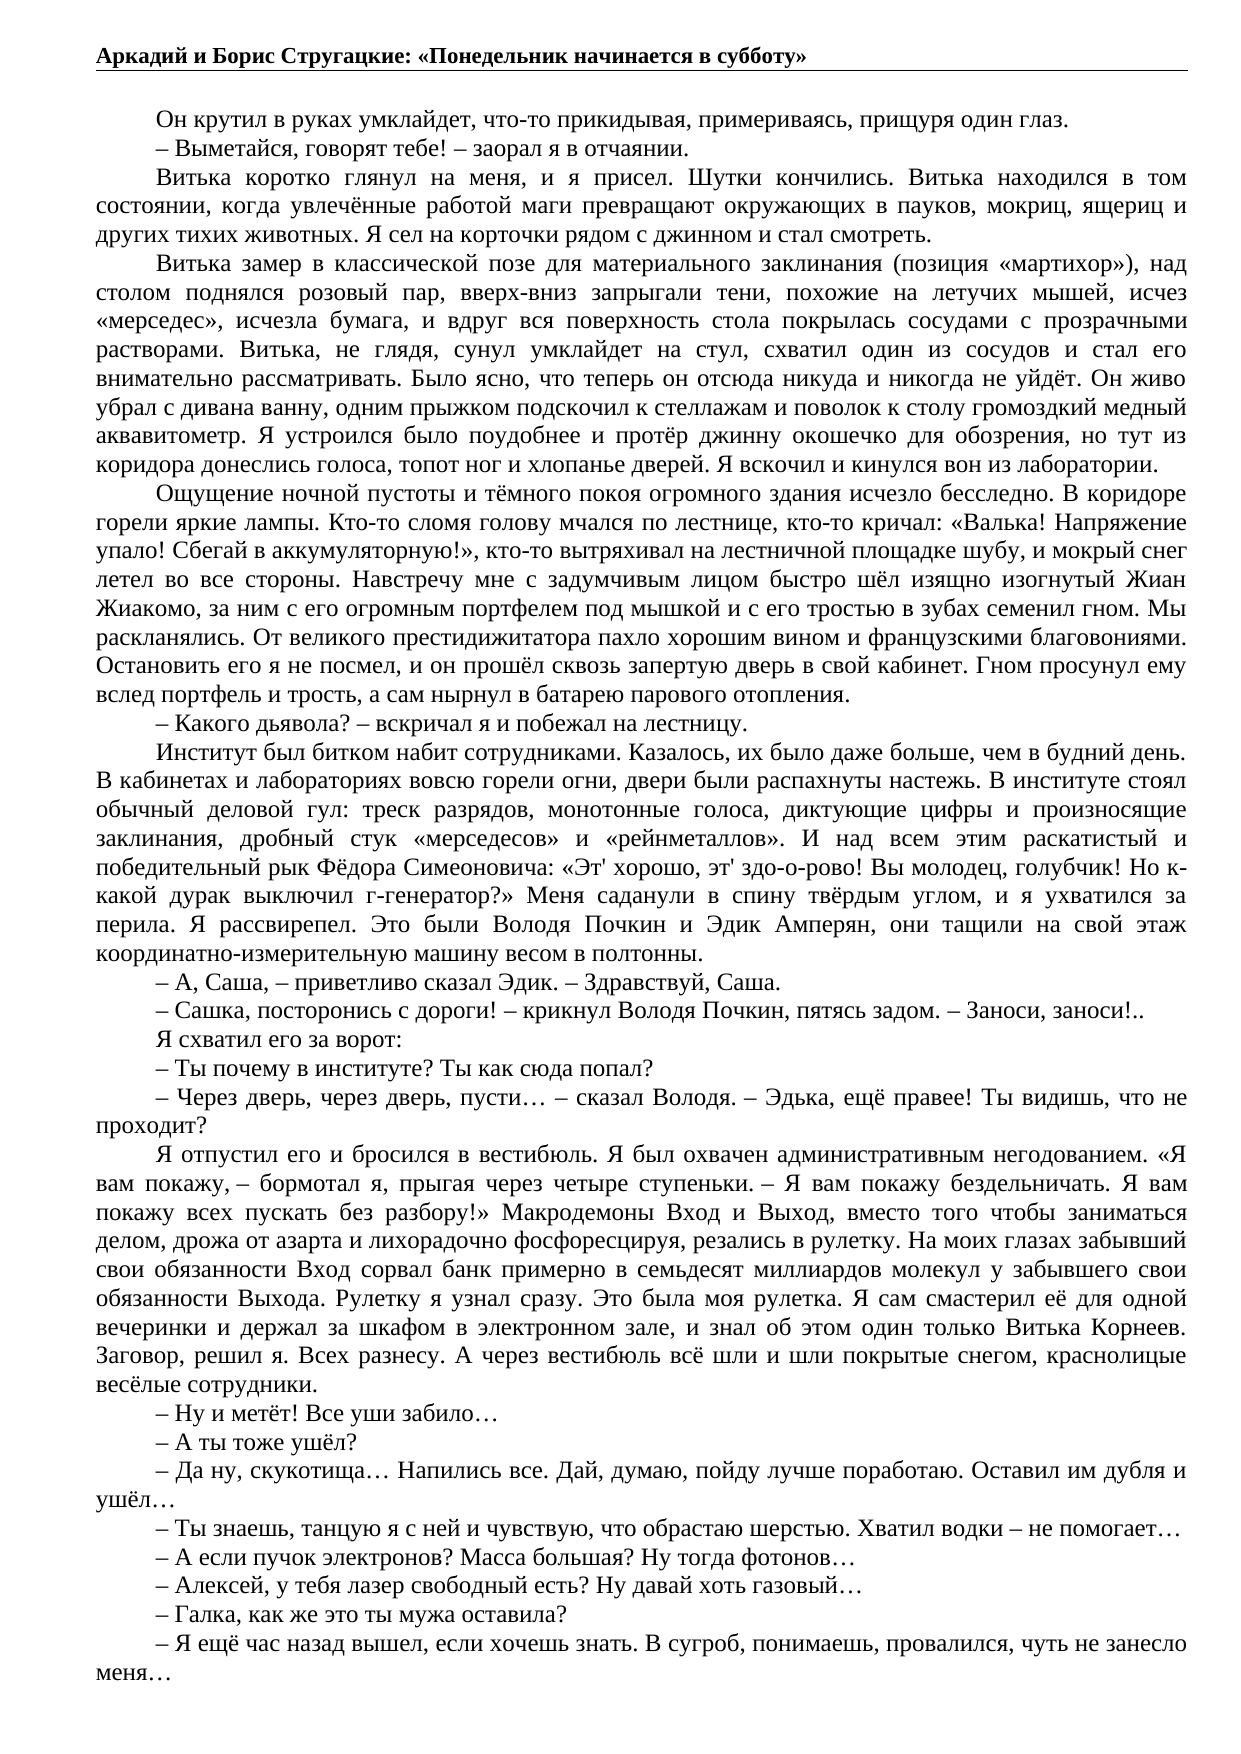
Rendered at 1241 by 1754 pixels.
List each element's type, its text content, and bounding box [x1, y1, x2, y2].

text Я отпустил его и бросился в вестибюль. Я был охвачен административным негодованием. «Я вам покажу, – бормотал я, прыгая через четыре ступеньки. – Я вам покажу бездельничать. Я вам покажу всех пускать без разбору!» Макродемоны Вход и Выход, вместо того чтобы заниматься делом, дрожа от азарта и лихорадочно фосфоресцируя, резались в рулетку. На моих глазах забывший свои обязанности Вход сорвал банк примерно в семьдесят миллиардов молекул у забывшего свои обязанности Выхода. Рулетку я узнал сразу. Это была моя рулетка. Я сам смастерил её для одной вечеринки и держал за шкафом в электронном зале, и знал об этом один только Витька Корнеев. Заговор, решил я. Всех разнесу. А через вестибюль всё шли и шли покрытые снегом, краснолицые весёлые сотрудники. [96, 1139, 1188, 1398]
text – Сашка, посторонись с дороги! – крикнул Володя Почкин, пятясь задом. – Заноси, заноси!.. [96, 995, 1188, 1024]
text Он крутил в руках умклайдет, что-то прикидывая, примериваясь, прищуря один глаз. [96, 104, 1188, 133]
text – Ты знаешь, танцую я с ней и чувствую, что обрастаю шерстью. Хватил водки – не помогает… [96, 1513, 1188, 1542]
text – А если пучок электронов? Масса большая? Ну тогда фотонов… [96, 1542, 1188, 1570]
text – Да ну, скукотища… Напились все. Дай, думаю, пойду лучше поработаю. Оставил им дубля и ушёл… [96, 1455, 1188, 1513]
text Я схватил его за ворот: [96, 1024, 1188, 1053]
text – А, Саша, – приветливо сказал Эдик. – Здравствуй, Саша. [96, 967, 1188, 995]
text Институт был битком набит сотрудниками. Казалось, их было даже больше, чем в будний день. В кабинетах и лабораториях вовсю горели огни, двери были распахнуты настежь. В институте стоял обычный деловой гул: треск разрядов, монотонные голоса, диктующие цифры и произносящие заклинания, дробный стук «мерседесов» и «рейнметаллов». И над всем этим раскатистый и победительный рык Фёдора Симеоновича: «Эт' хорошо, эт' здо-о-рово! Вы молодец, голубчик! Но к-какой дурак выключил г-генератор?» Меня саданули в спину твёрдым углом, и я ухватился за перила. Я рассвирепел. Это были Володя Почкин и Эдик Амперян, они тащили на свой этаж координатно-измерительную машину весом в полтонны. [96, 737, 1188, 967]
text – Галка, как же это ты мужа оставила? [96, 1599, 1188, 1628]
text – Через дверь, через дверь, пусти… – сказал Володя. – Эдька, ещё правее! Ты видишь, что не проходит? [96, 1082, 1188, 1139]
text – А ты тоже ушёл? [96, 1427, 1188, 1455]
text – Какого дьявола? – вскричал я и побежал на лестницу. [96, 708, 1188, 737]
text – Выметайся, говорят тебе! – заорал я в отчаянии. [96, 133, 1188, 162]
text Витька замер в классической позе для материального заклинания (позиция «мартихор»), над столом поднялся розовый пар, вверх-вниз запрыгали тени, похожие на летучих мышей, исчез «мерседес», исчезла бумага, и вдруг вся поверхность стола покрылась сосудами с прозрачными растворами. Витька, не глядя, сунул умклайдет на стул, схватил один из сосудов и стал его внимательно рассматривать. Было ясно, что теперь он отсюда никуда и никогда не уйдёт. Он живо убрал с дивана ванну, одним прыжком подскочил к стеллажам и поволок к столу громоздкий медный аквавитометр. Я устроился было поудобнее и протёр джинну окошечко для обозрения, но тут из коридора донеслись голоса, топот ног и хлопанье дверей. Я вскочил и кинулся вон из лаборатории. [96, 248, 1188, 478]
text Ощущение ночной пустоты и тёмного покоя огромного здания исчезло бесследно. В коридоре горели яркие лампы. Кто-то сломя голову мчался по лестнице, кто-то кричал: «Валька! Напряжение упало! Сбегай в аккумуляторную!», кто-то вытряхивал на лестничной площадке шубу, и мокрый снег летел во все стороны. Навстречу мне с задумчивым лицом быстро шёл изящно изогнутый Жиан Жиакомо, за ним с его огромным портфелем под мышкой и с его тростью в зубах семенил гном. Мы раскланялись. От великого престидижитатора пахло хорошим вином и французскими благовониями. Остановить его я не посмел, и он прошёл сквозь запертую дверь в свой кабинет. Гном просунул ему вслед портфель и трость, а сам нырнул в батарею парового отопления. [96, 478, 1188, 708]
text – Алексей, у тебя лазер свободный есть? Ну давай хоть газовый… [96, 1570, 1188, 1599]
text – Ну и метёт! Все уши забило… [96, 1398, 1188, 1427]
text – Я ещё час назад вышел, если хочешь знать. В сугроб, понимаешь, провалился, чуть не занесло меня… [96, 1628, 1188, 1685]
text – Ты почему в институте? Ты как сюда попал? [96, 1053, 1188, 1082]
text Витька коротко глянул на меня, и я присел. Шутки кончились. Витька находился в том состоянии, когда увлечённые работой маги превращают окружающих в пауков, мокриц, ящериц и других тихих животных. Я сел на корточки рядом с джинном и стал смотреть. [96, 162, 1188, 248]
